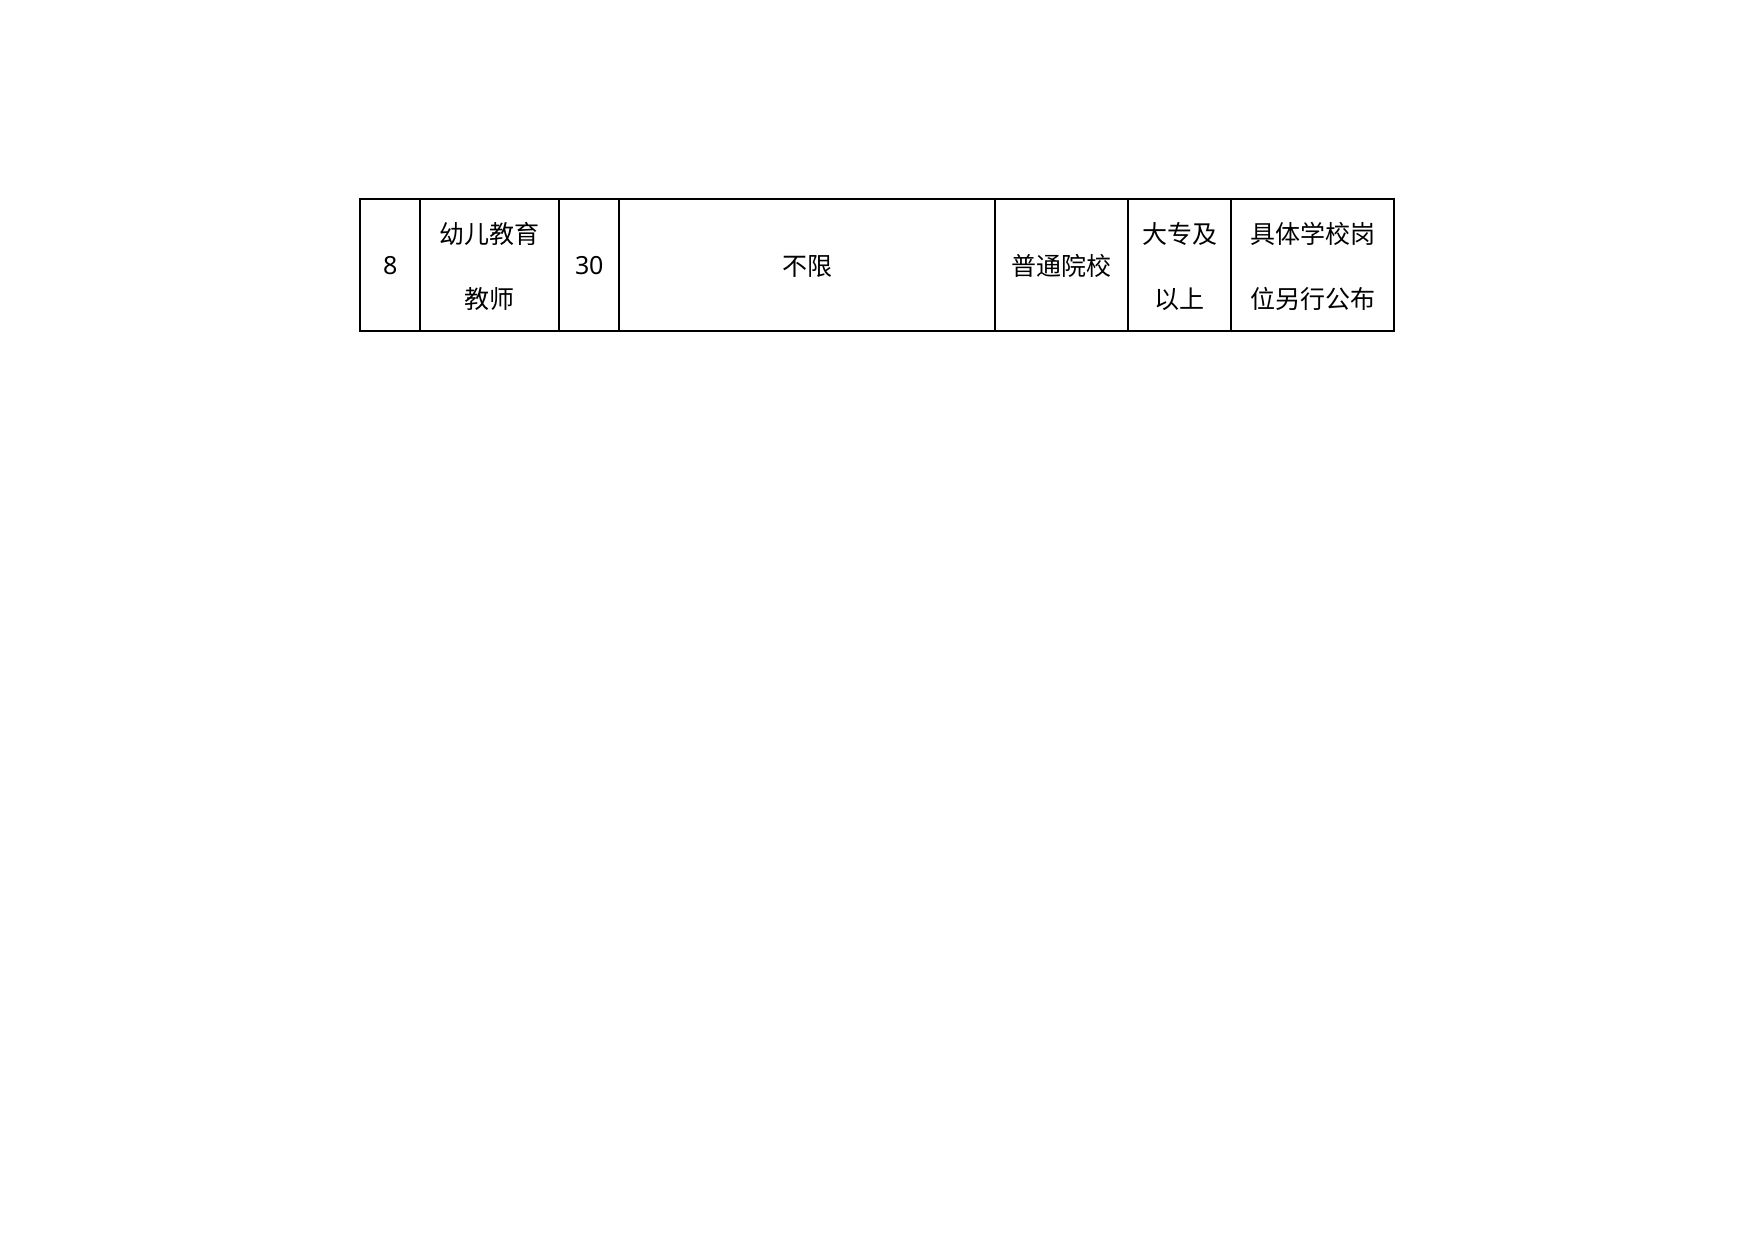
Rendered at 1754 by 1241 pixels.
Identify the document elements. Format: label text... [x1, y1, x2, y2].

table_cell 不限 [620, 200, 994, 330]
table_cell 大专及以上 [1129, 200, 1230, 330]
table_cell 8 [361, 200, 419, 330]
table_cell 幼儿教育教师 [421, 200, 558, 330]
table_cell 普通院校 [996, 200, 1127, 330]
table_cell 具体学校岗位另行公布 [1232, 200, 1393, 330]
table_cell 30 [560, 200, 618, 330]
